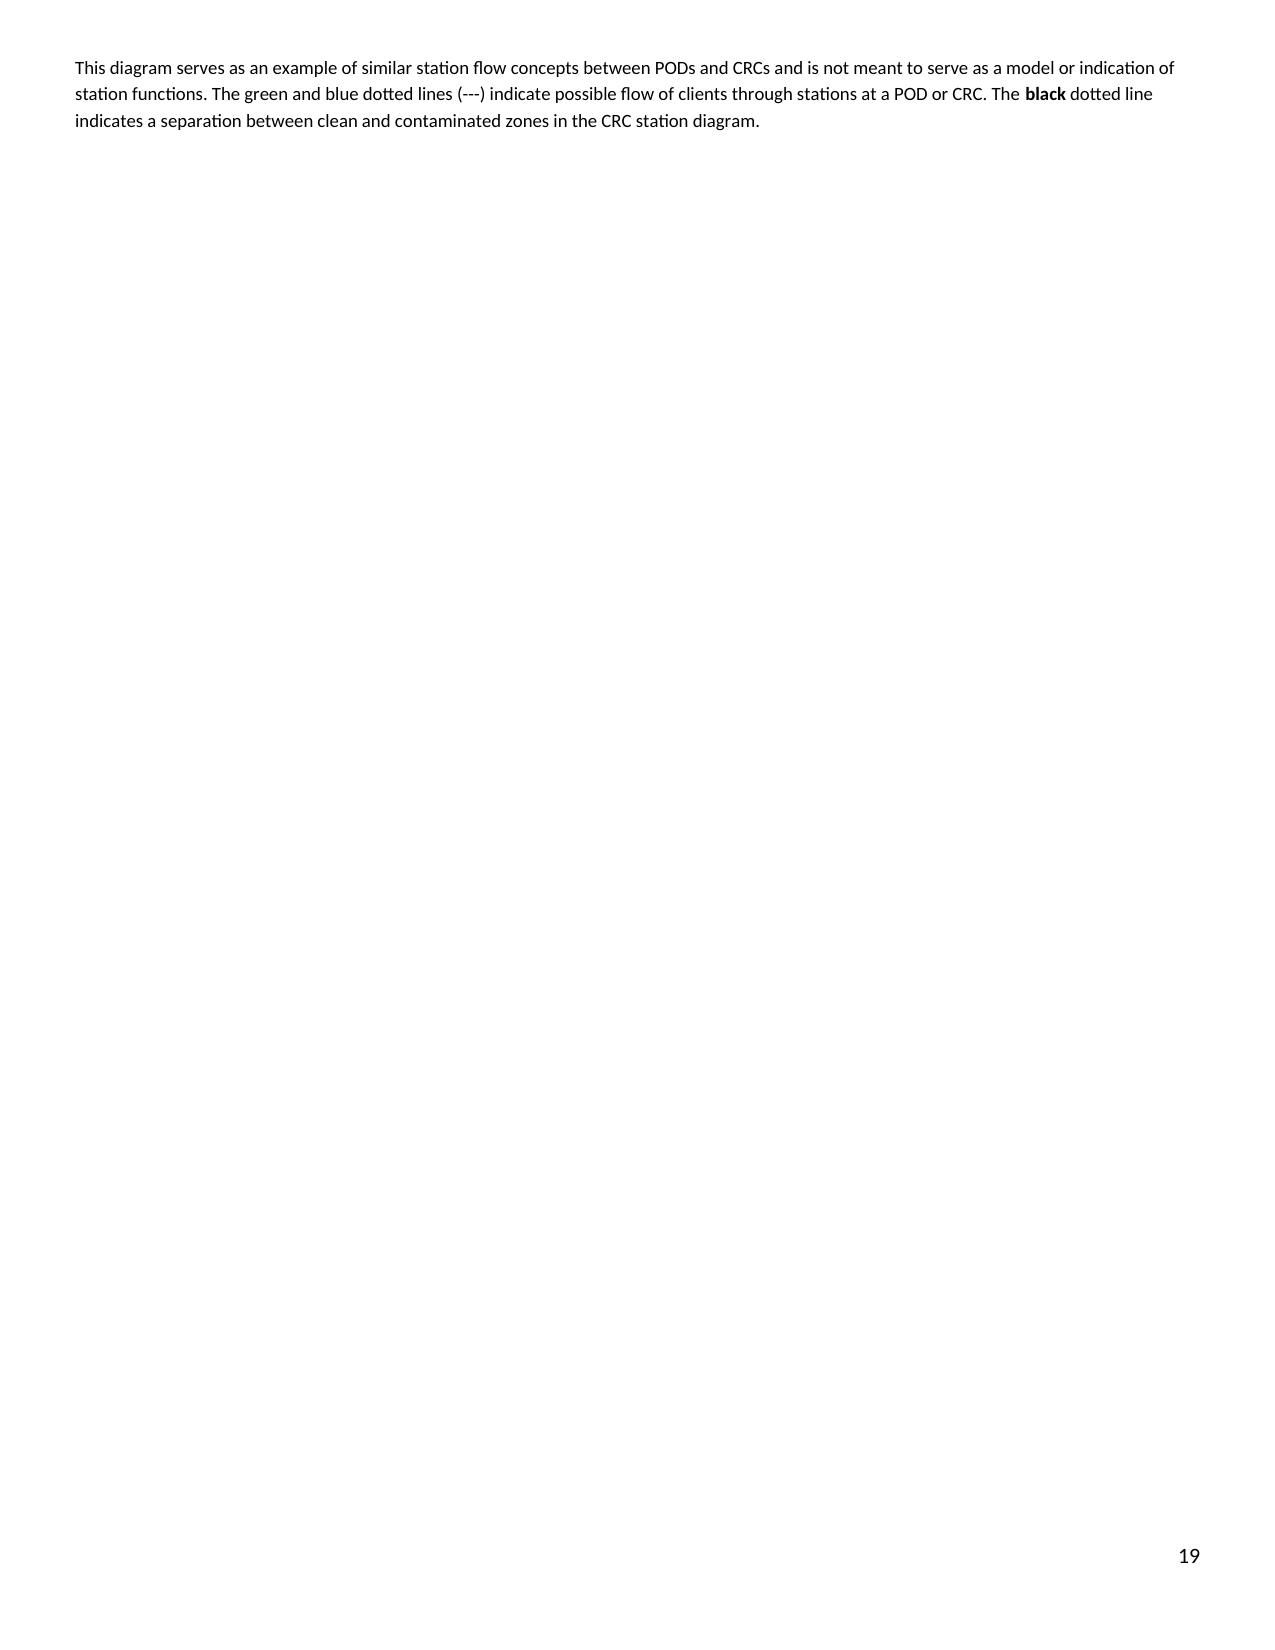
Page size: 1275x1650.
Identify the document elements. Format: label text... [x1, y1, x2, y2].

text This diagram serves as an example of similar station flow concepts between PODs and CRCs and is not meant to serve as a model or indication of station functions. The green and blue dotted lines (---) indicate possible flow of clients through stations at a POD or CRC. The black dotted line indicates a separation between clean and contaminated zones in the CRC station diagram.Appendix B: Synthesized Checklist [75, 56, 1200, 132]
